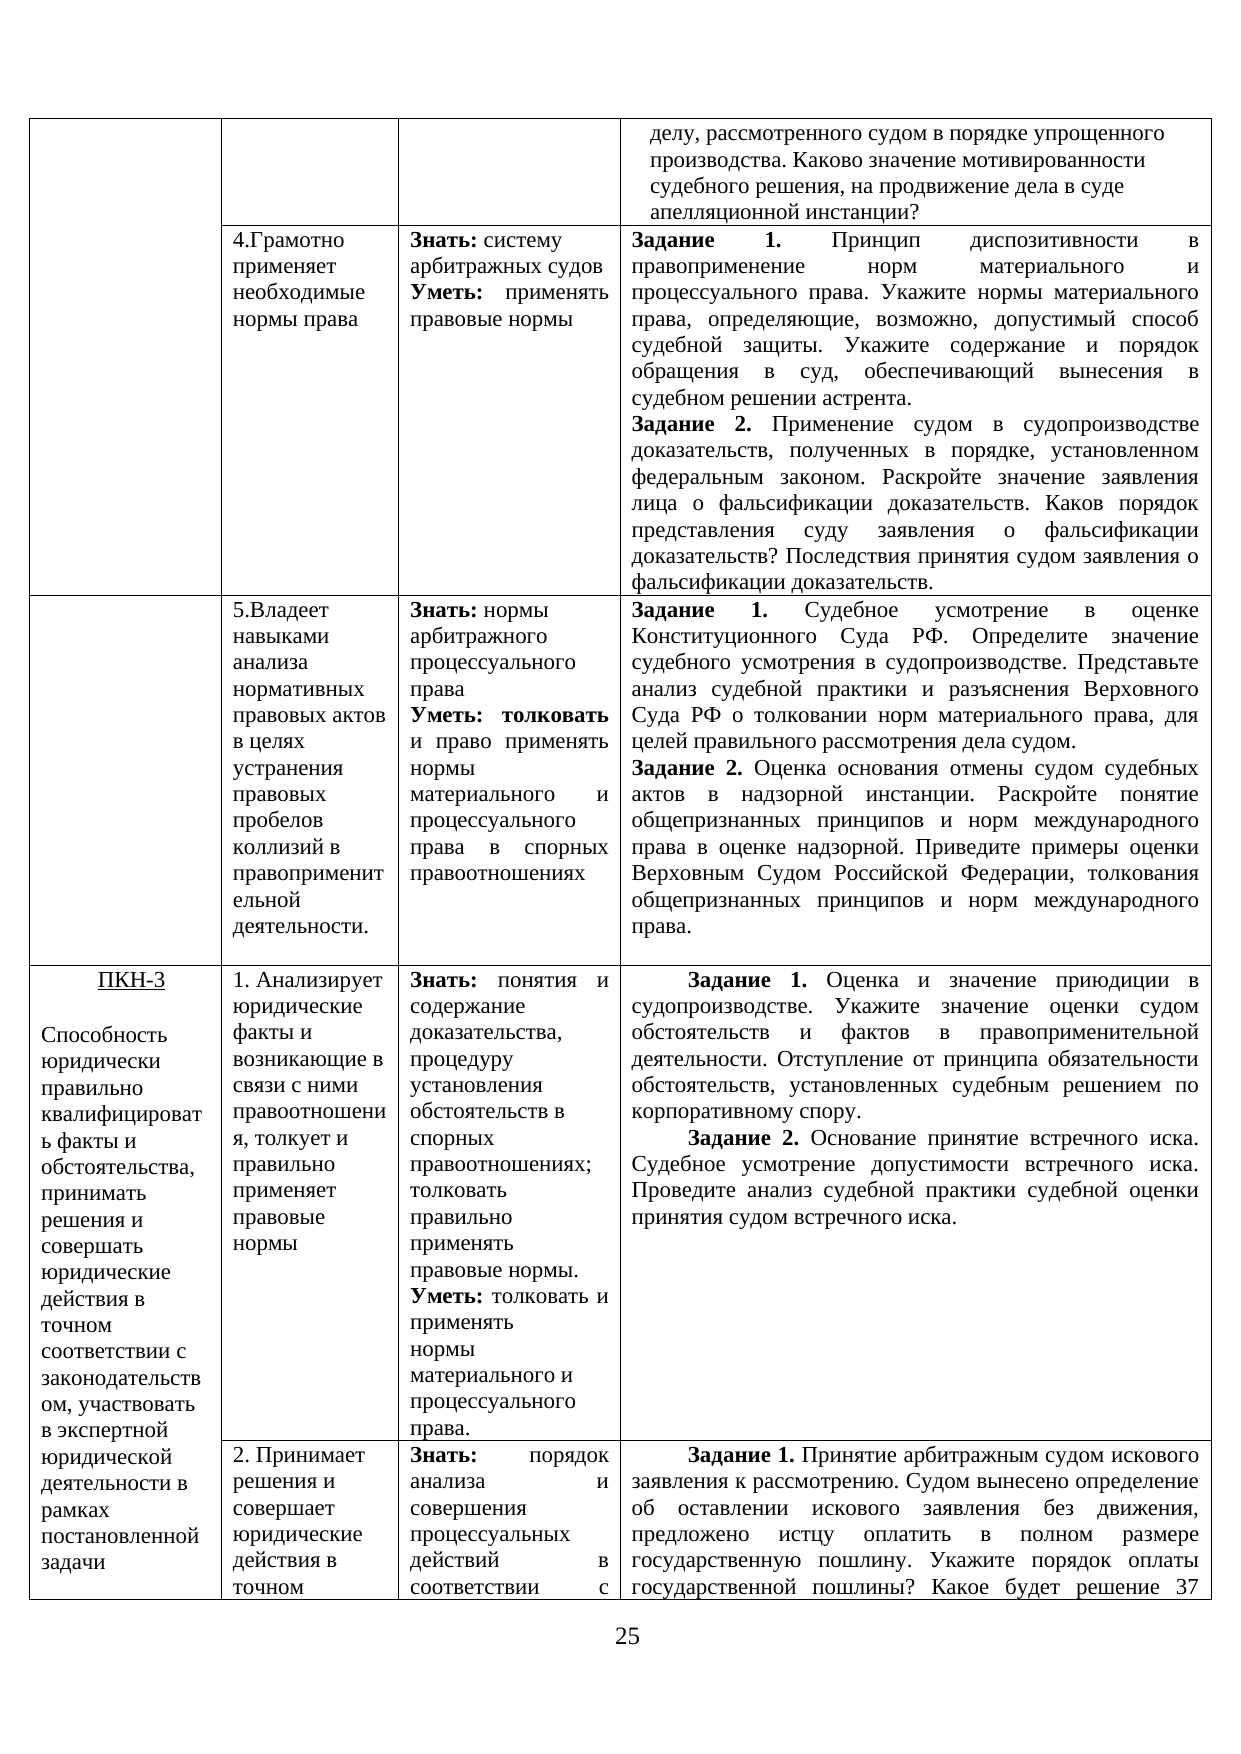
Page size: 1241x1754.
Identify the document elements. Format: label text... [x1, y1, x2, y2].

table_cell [399, 1441, 620, 1599]
table_cell Задание 1. Оценка и значение приюдиции в судопроизводстве. Укажите значение оценки судом обстоятельств и фактов в правоприменительной деятельности. Отступление от принципа обязательности обстоятельств, установленных судебным решением по корпоративному спору. Задание 2. Основание принятие встречного иска. Судебное усмотрение допустимости встречного иска. Проведите анализ судебной практики судебной оценки принятия судом встречного иска. [621, 966, 1211, 1440]
table_cell Знать: систему арбитражных судов Уметь: применять правовые нормы [399, 226, 620, 595]
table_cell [621, 1441, 1211, 1599]
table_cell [222, 1441, 398, 1599]
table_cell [399, 119, 620, 225]
table_cell Задание 1. Судебное усмотрение в оценке Конституционного Суда РФ. Определите значение судебного усмотрения в судопроизводстве. Представьте анализ судебной практики и разъяснения Верховного Суда РФ о толковании норм материального права, для целей правильного рассмотрения дела судом. Задание 2. Оценка основания отмены судом судебных актов в надзорной инстанции. Раскройте понятие общепризнанных принципов и норм международного права в оценке надзорной. Приведите примеры оценки Верховным Судом Российской Федерации, толкования общепризнанных принципов и норм международного права. [621, 596, 1211, 965]
table_cell Знать: понятия и содержание доказательства, процедуру установления обстоятельств в спорных правоотношениях; толковать правильно применять правовые нормы. Уметь: толковать и применять нормы материального и процессуального права. [399, 966, 620, 1440]
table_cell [222, 119, 398, 225]
table_cell 5.Владеет навыками анализа нормативных правовых актов в целях устранения правовых пробелов коллизий в правоприменительной деятельности. [222, 596, 398, 965]
table_cell [30, 596, 221, 965]
table_cell Задание 1. Принцип диспозитивности в правоприменение норм материального и процессуального права. Укажите нормы материального права, определяющие, возможно, допустимый способ судебной защиты. Укажите содержание и порядок обращения в суд, обеспечивающий вынесения в судебном решении астрента. Задание 2. Применение судом в судопроизводстве доказательств, полученных в порядке, установленном федеральным законом. Раскройте значение заявления лица о фальсификации доказательств. Каков порядок представления суду заявления о фальсификации доказательств? Последствия принятия судом заявления о фальсификации доказательств. [621, 226, 1211, 595]
table_cell 4.Грамотно применяет необходимые нормы права [222, 226, 398, 595]
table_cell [621, 119, 1211, 225]
table_cell ПКН-3 Способность юридически правильно квалифицировать факты и обстоятельства, принимать решения и совершать юридические действия в точном соответствии с законодательством, участвовать в экспертной юридической деятельности в рамках постановленной задачи [30, 966, 221, 1599]
table_cell 1. Анализирует юридические факты и возникающие в связи с ними правоотношения, толкует и правильно применяет правовые нормы [222, 966, 398, 1440]
table_cell Знать: нормы арбитражного процессуального права Уметь: толковать и право применять нормы материального и процессуального права в спорных правоотношениях [399, 596, 620, 965]
